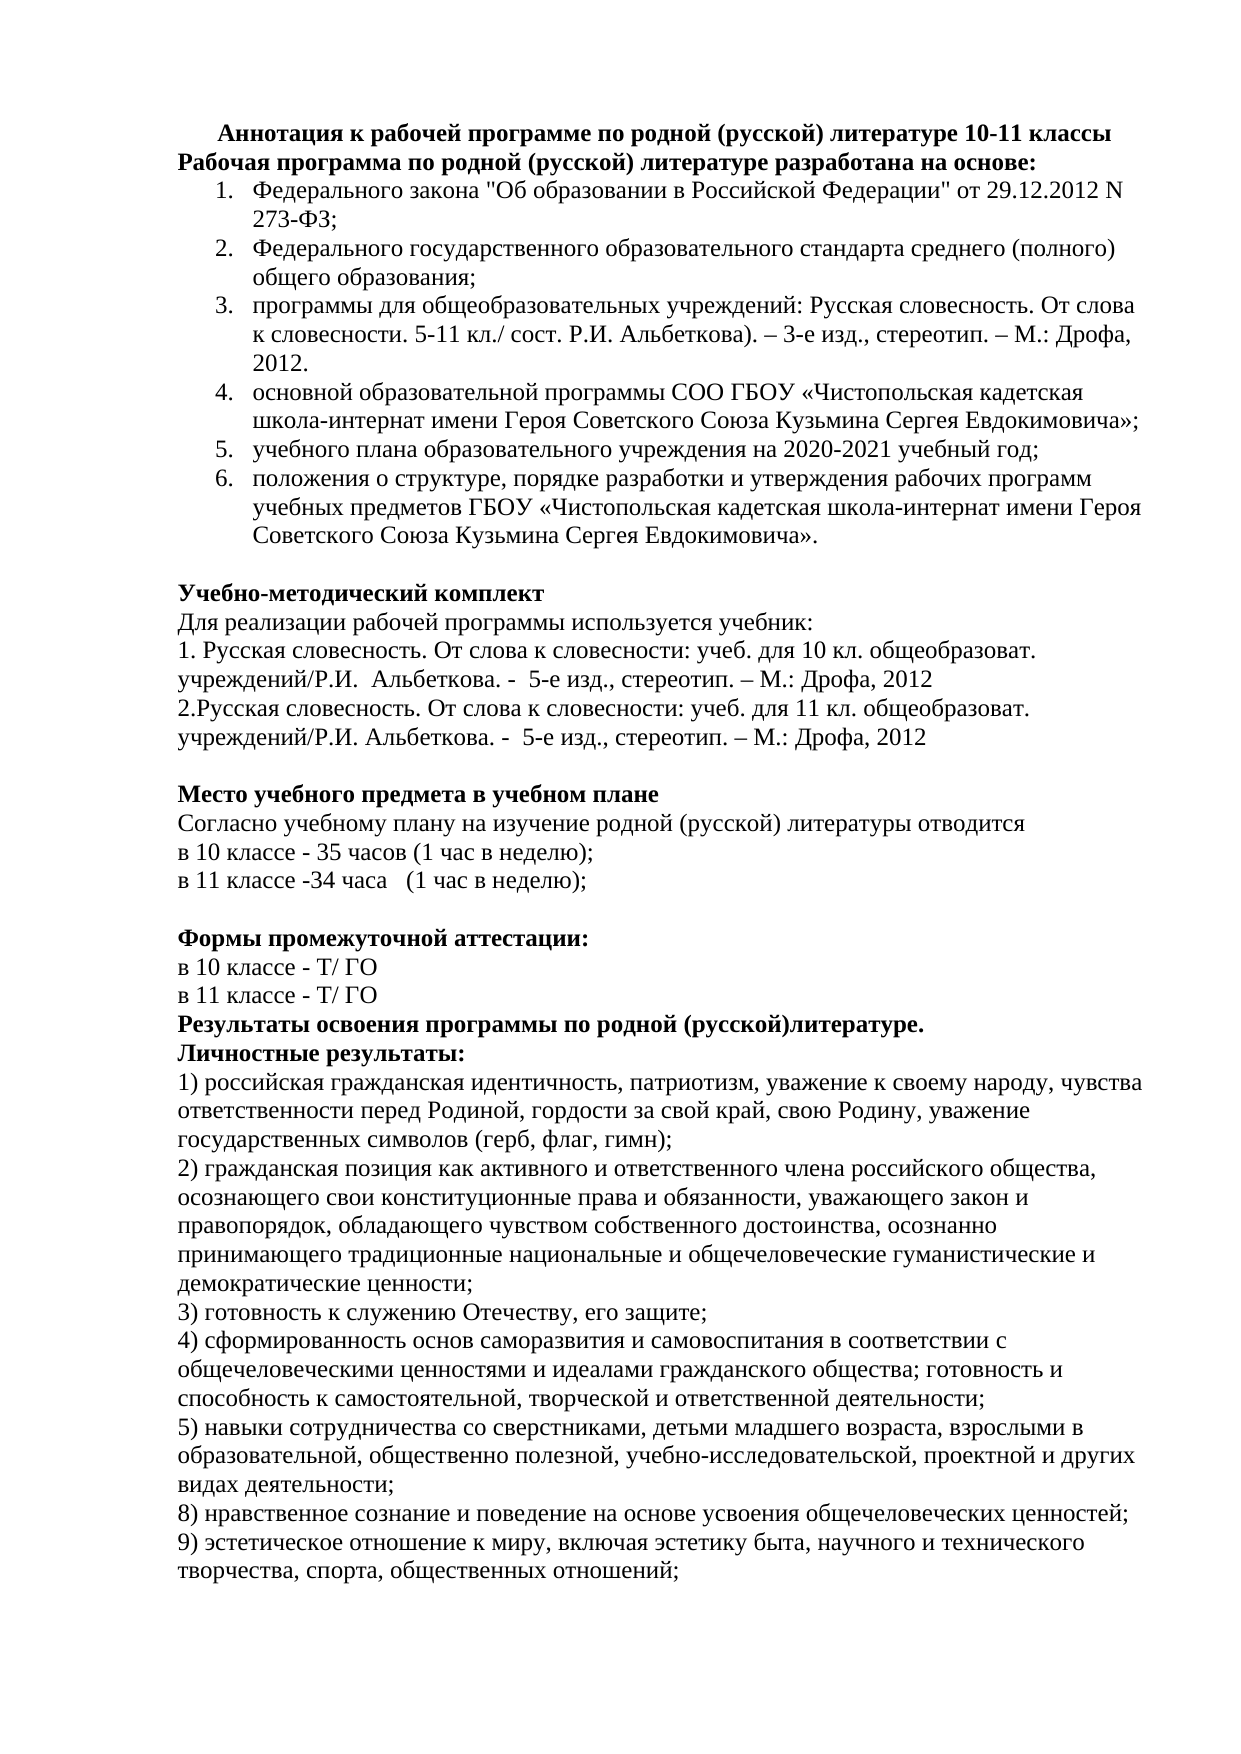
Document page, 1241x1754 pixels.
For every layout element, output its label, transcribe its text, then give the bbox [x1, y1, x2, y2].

text Согласно учебному плану на изучение родной (русской) литературы отводится [177, 808, 1152, 837]
text Место учебного предмета в учебном плане [177, 779, 1152, 808]
text Рабочая программа по родной (русской) литературе разработана на основе: [177, 147, 1152, 176]
text 3) готовность к служению Отечеству, его защите; [177, 1297, 1152, 1326]
text 9) эстетическое отношение к миру, включая эстетику быта, научного и технического творчества, спорта, общественных отношений; [177, 1527, 1152, 1584]
text 2) гражданская позиция как активного и ответственного члена российского общества, осознающего свои конституционные права и обязанности, уважающего закон и правопорядок, обладающего чувством собственного достоинства, осознанно принимающего традиционные национальные и общечеловеческие гуманистические и демократические ценности; [177, 1153, 1152, 1297]
list положения о структуре, порядке разработки и утверждения рабочих программ учебных предметов ГБОУ «Чистопольская кадетская школа-интернат имени Героя Советского Союза Кузьмина Сергея Евдокимовича». [215, 463, 1152, 549]
text в 11 классе - Т/ ГО [177, 981, 1152, 1009]
list учебного плана образовательного учреждения на 2020-2021 учебный год; [215, 434, 1152, 463]
text Формы промежуточной аттестации: [177, 923, 1152, 952]
list Федерального государственного образовательного стандарта среднего (полного) общего образования; [215, 233, 1152, 291]
text 1. Русская словесность. От слова к словесности: учеб. для 10 кл. общеобразоват. учреждений/Р.И. Альбеткова. - 5-е изд., стереотип. – М.: Дрофа, 2012 [177, 636, 1152, 693]
text 4) сформированность основ саморазвития и самовоспитания в соответствии с общечеловеческими ценностями и идеалами гражданского общества; готовность и способность к самостоятельной, творческой и ответственной деятельности; [177, 1326, 1152, 1412]
text Личностные результаты: [177, 1038, 1152, 1067]
text в 10 классе - 35 часов (1 час в неделю); [177, 837, 1152, 866]
list программы для общеобразовательных учреждений: Русская словесность. От слова к словесности. 5-11 кл./ сост. Р.И. Альбеткова). – 3-е изд., стереотип. – М.: Дрофа, 2012. [215, 291, 1152, 377]
text Аннотация к рабочей программе по родной (русской) литературе 10-11 классы [177, 118, 1152, 147]
list основной образовательной программы СОО ГБОУ «Чистопольская кадетская школа-интернат имени Героя Советского Союза Кузьмина Сергея Евдокимовича»; [215, 377, 1152, 434]
text 8) нравственное сознание и поведение на основе усвоения общечеловеческих ценностей; [177, 1498, 1152, 1527]
text Для реализации рабочей программы используется учебник: [177, 607, 1152, 636]
text 1) российская гражданская идентичность, патриотизм, уважение к своему народу, чувства ответственности перед Родиной, гордости за свой край, свою Родину, уважение государственных символов (герб, флаг, гимн); [177, 1067, 1152, 1153]
list Федерального закона "Об образовании в Российской Федерации" от 29.12.2012 N 273-ФЗ; [215, 176, 1152, 233]
text Результаты освоения программы по родной (русской)литературе. [177, 1009, 1152, 1038]
text 2.Русская словесность. От слова к словесности: учеб. для 11 кл. общеобразоват. учреждений/Р.И. Альбеткова. - 5-е изд., стереотип. – М.: Дрофа, 2012 [177, 693, 1152, 751]
text Учебно-методический комплект [177, 578, 1152, 607]
text в 10 классе - Т/ ГО [177, 952, 1152, 981]
text 5) навыки сотрудничества со сверстниками, детьми младшего возраста, взрослыми в образовательной, общественно полезной, учебно-исследовательской, проектной и других видах деятельности; [177, 1412, 1152, 1498]
text в 11 классе -34 часа (1 час в неделю); [177, 866, 1152, 894]
